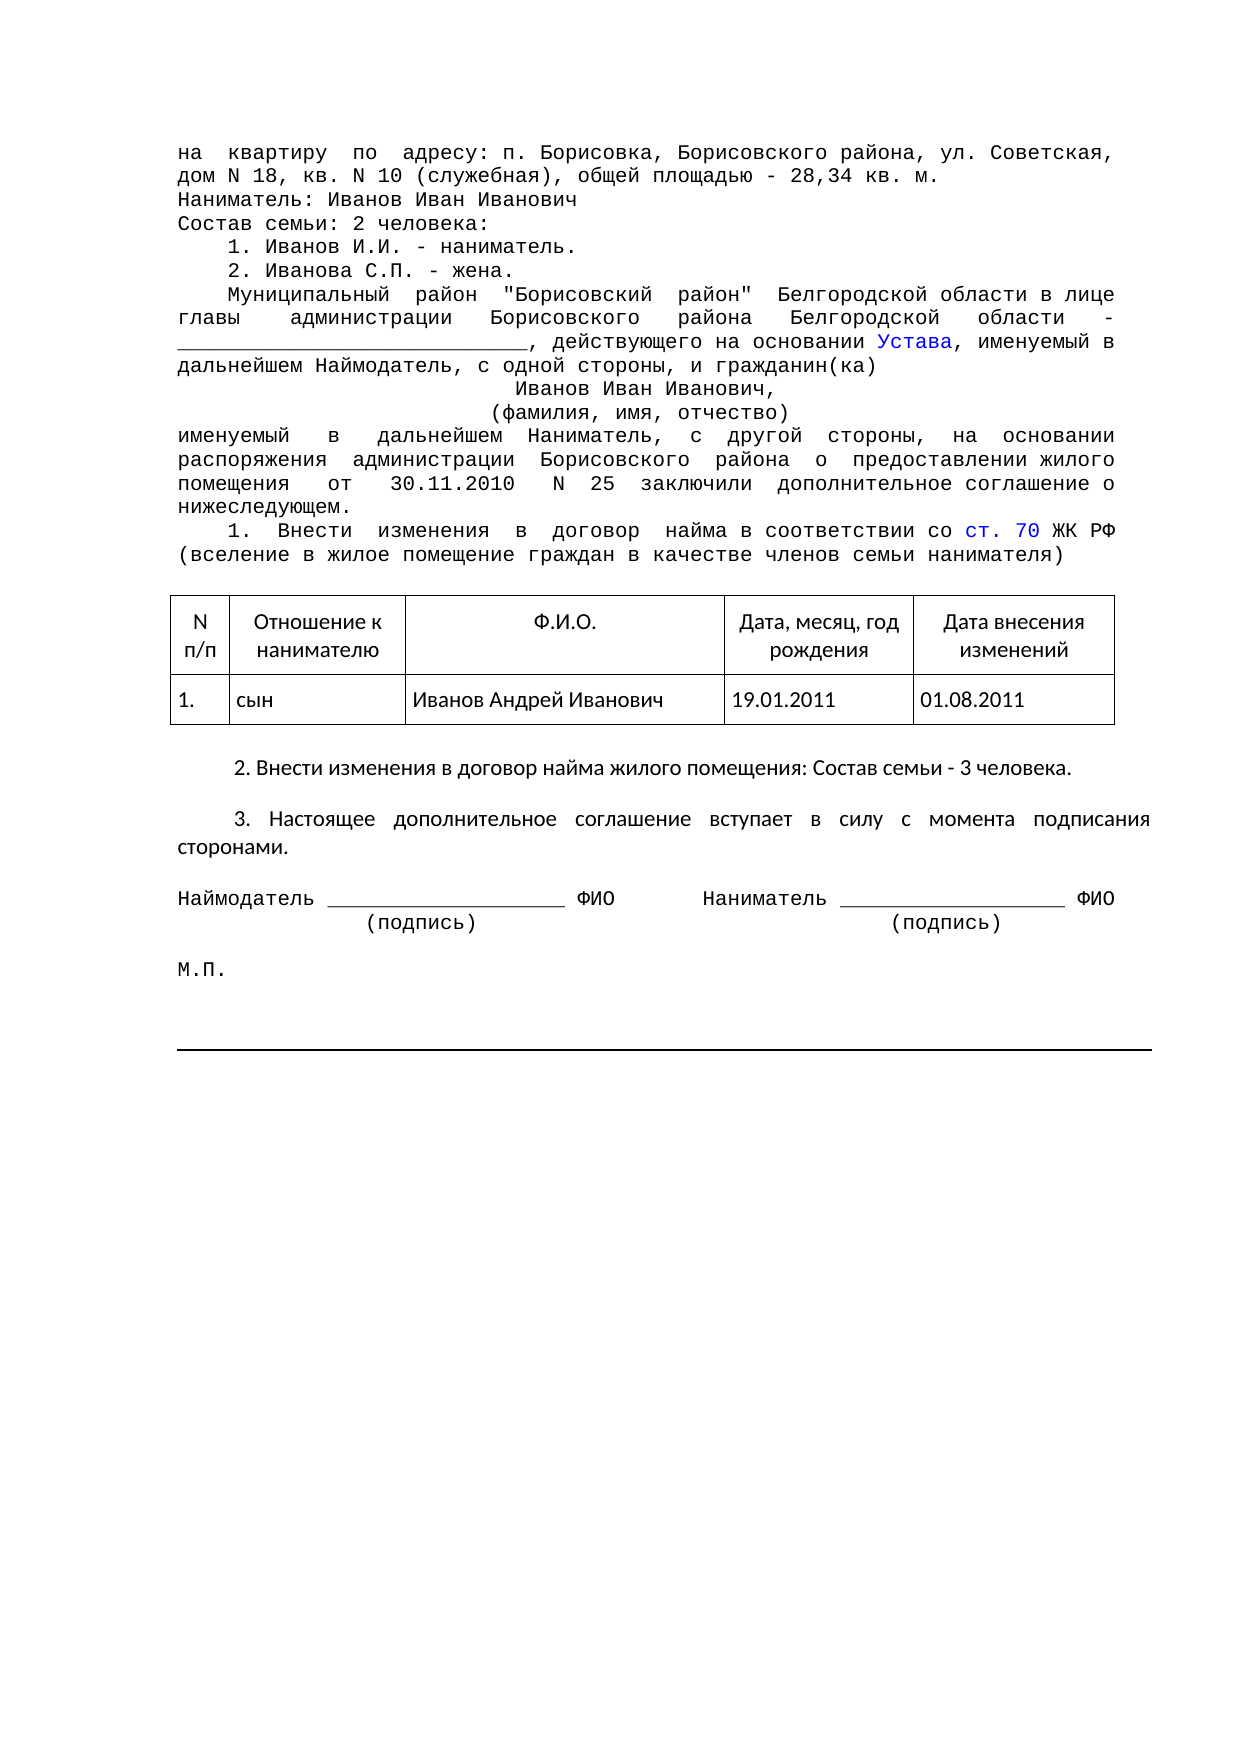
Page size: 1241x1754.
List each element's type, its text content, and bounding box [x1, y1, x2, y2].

text 1. Иванов И.И. - наниматель. [177, 236, 1152, 260]
text Наймодатель ___________________ ФИО Наниматель __________________ ФИО [177, 888, 1152, 912]
text дальнейшем Наймодатель, с одной стороны, и гражданин(ка) [177, 354, 1152, 378]
text помещения от 30.11.2010 N 25 заключили дополнительное соглашение о [177, 473, 1152, 496]
text (вселение в жилое помещение граждан в качестве членов семьи нанимателя) [177, 544, 1152, 567]
text распоряжения администрации Борисовского района о предоставлении жилого [177, 449, 1152, 473]
text именуемый в дальнейшем Наниматель, с другой стороны, на основании [177, 426, 1152, 449]
text (подпись) (подпись) [177, 912, 1152, 935]
text на квартиру по адресу: п. Борисовка, Борисовского района, ул. Советская, [177, 142, 1152, 165]
table_cell 19.01.2011 [725, 675, 913, 724]
text 2. Внести изменения в договор найма жилого помещения: Состав семьи - 3 человека. [177, 753, 1152, 781]
text главы администрации Борисовского района Белгородской области - [177, 307, 1152, 331]
table_header Ф.И.О. [406, 596, 724, 674]
text дом N 18, кв. N 10 (служебная), общей площадью - 28,34 кв. м. [177, 165, 1152, 189]
text Муниципальный район "Борисовский район" Белгородской области в лице [177, 284, 1152, 307]
text Наниматель: Иванов Иван Иванович [177, 189, 1152, 213]
text 2. Иванова С.П. - жена. [177, 260, 1152, 284]
table_cell 01.08.2011 [914, 675, 1114, 724]
text 3. Настоящее дополнительное соглашение вступает в силу с момента подписания сторонами. [177, 804, 1152, 860]
table_cell 1. [171, 675, 229, 724]
table_cell Иванов Андрей Иванович [406, 675, 724, 724]
text Иванов Иван Иванович, [177, 378, 1152, 402]
text ____________________________, действующего на основании Устава, именуемый в [177, 331, 1152, 354]
table_header Дата внесения изменений [914, 596, 1114, 674]
text (фамилия, имя, отчество) [177, 402, 1152, 426]
table_header Отношение к нанимателю [230, 596, 405, 674]
text Состав семьи: 2 человека: [177, 213, 1152, 236]
text нижеследующем. [177, 496, 1152, 520]
text 1. Внести изменения в договор найма в соответствии со ст. 70 ЖК РФ [177, 520, 1152, 544]
text М.П. [177, 959, 1152, 983]
table_header N п/п [171, 596, 229, 674]
table_header Дата, месяц, год рождения [725, 596, 913, 674]
table_cell сын [230, 675, 405, 724]
